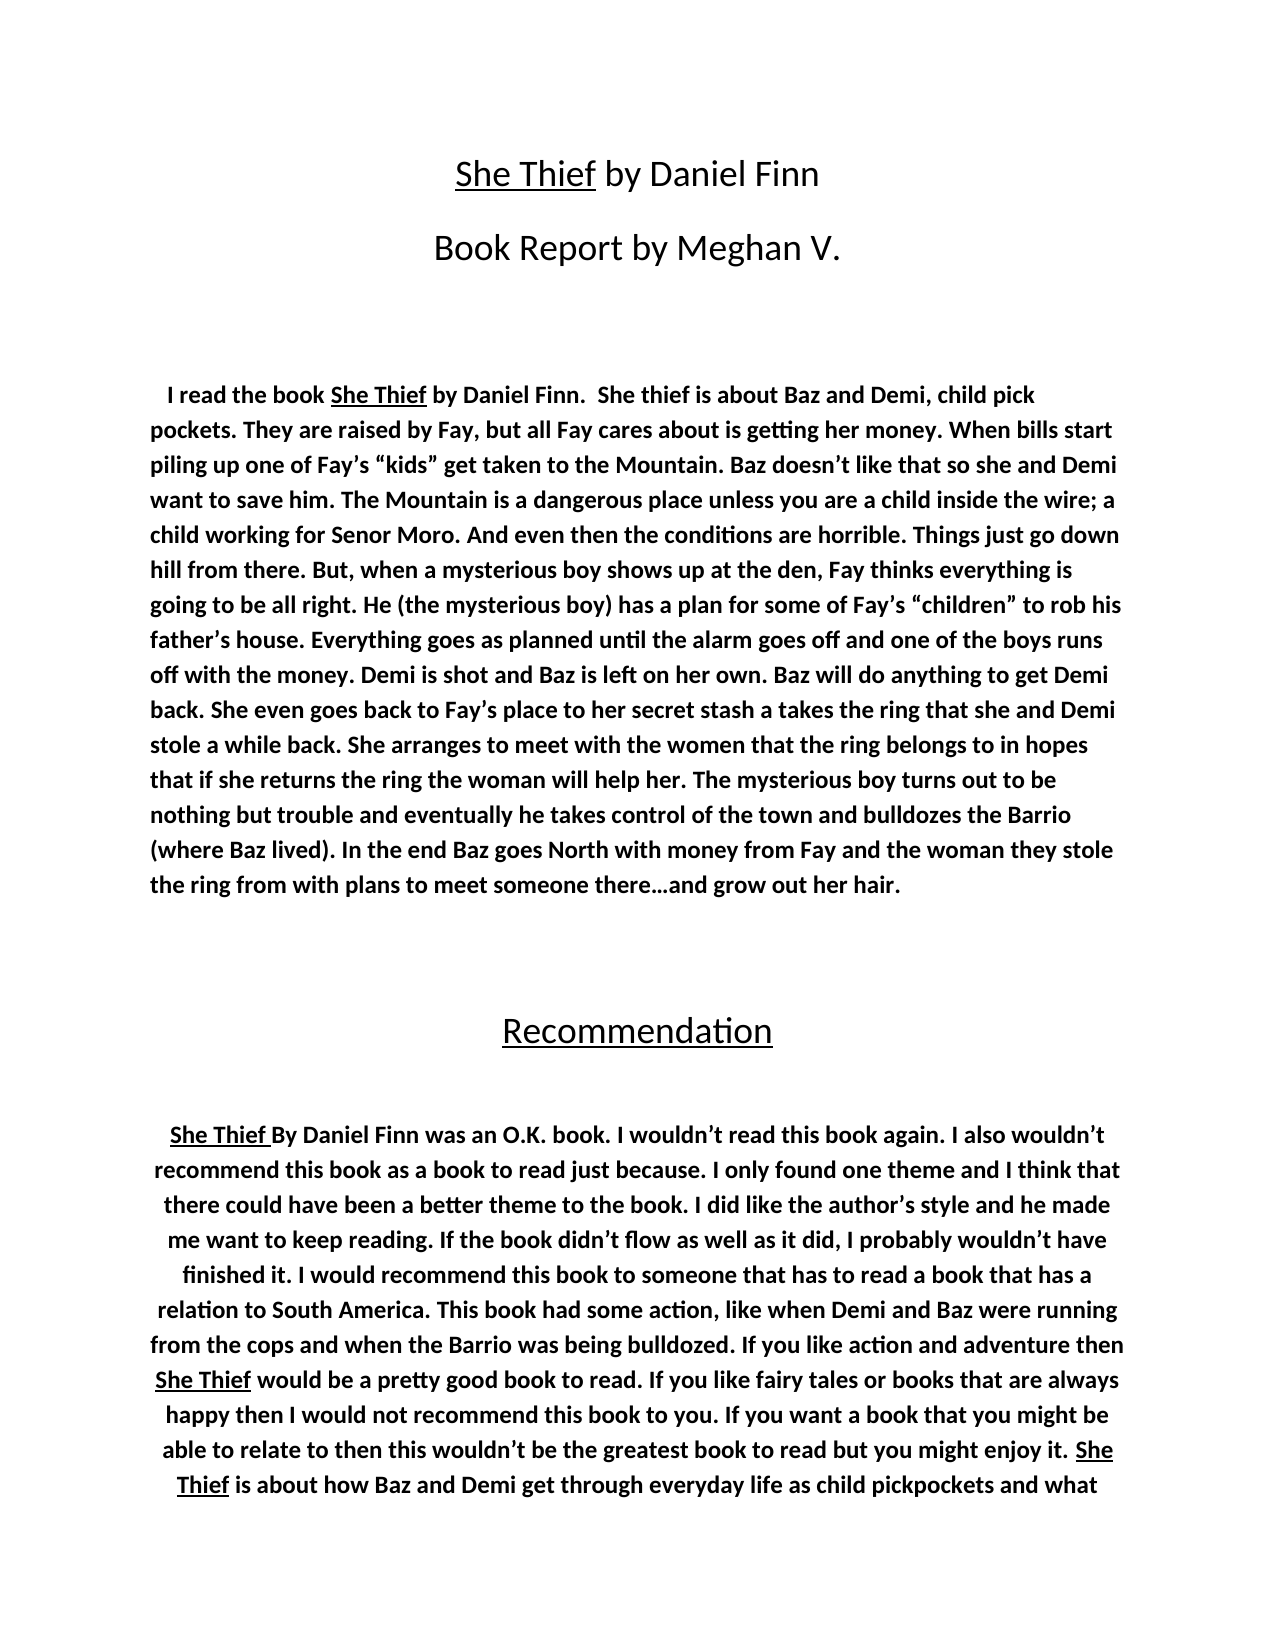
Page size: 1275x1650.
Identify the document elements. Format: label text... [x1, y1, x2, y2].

text Recommendation [150, 1007, 1125, 1052]
text Book Report by Meghan V. [150, 223, 1125, 269]
text She Thief by Daniel Finn [150, 150, 1125, 196]
text I read the book She Thief by Daniel Finn. She thief is about Baz and Demi, child pick pockets. They are raised by Fay, but all Fay cares about is getting her money. When bills start piling up one of Fay’s “kids” get taken to the Mountain. Baz doesn’t like that so she and Demi want to save him. The Mountain is a dangerous place unless you are a child inside the wire; a child working for Senor Moro. And even then the conditions are horrible. Things just go down hill from there. But, when a mysterious boy shows up at the den, Fay thinks everything is going to be all right. He (the mysterious boy) has a plan for some of Fay’s “children” to rob his father’s house. Everything goes as planned until the alarm goes off and one of the boys runs off with the money. Demi is shot and Baz is left on her own. Baz will do anything to get Demi back. She even goes back to Fay’s place to her secret stash a takes the ring that she and Demi stole a while back. She arranges to meet with the women that the ring belongs to in hopes that if she returns the ring the woman will help her. The mysterious boy turns out to be nothing but trouble and eventually he takes control of the town and bulldozes the Barrio (where Baz lived). In the end Baz goes North with money from Fay and the woman they stole the ring from with plans to meet someone there…and grow out her hair. [150, 379, 1125, 899]
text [150, 1119, 1125, 1500]
